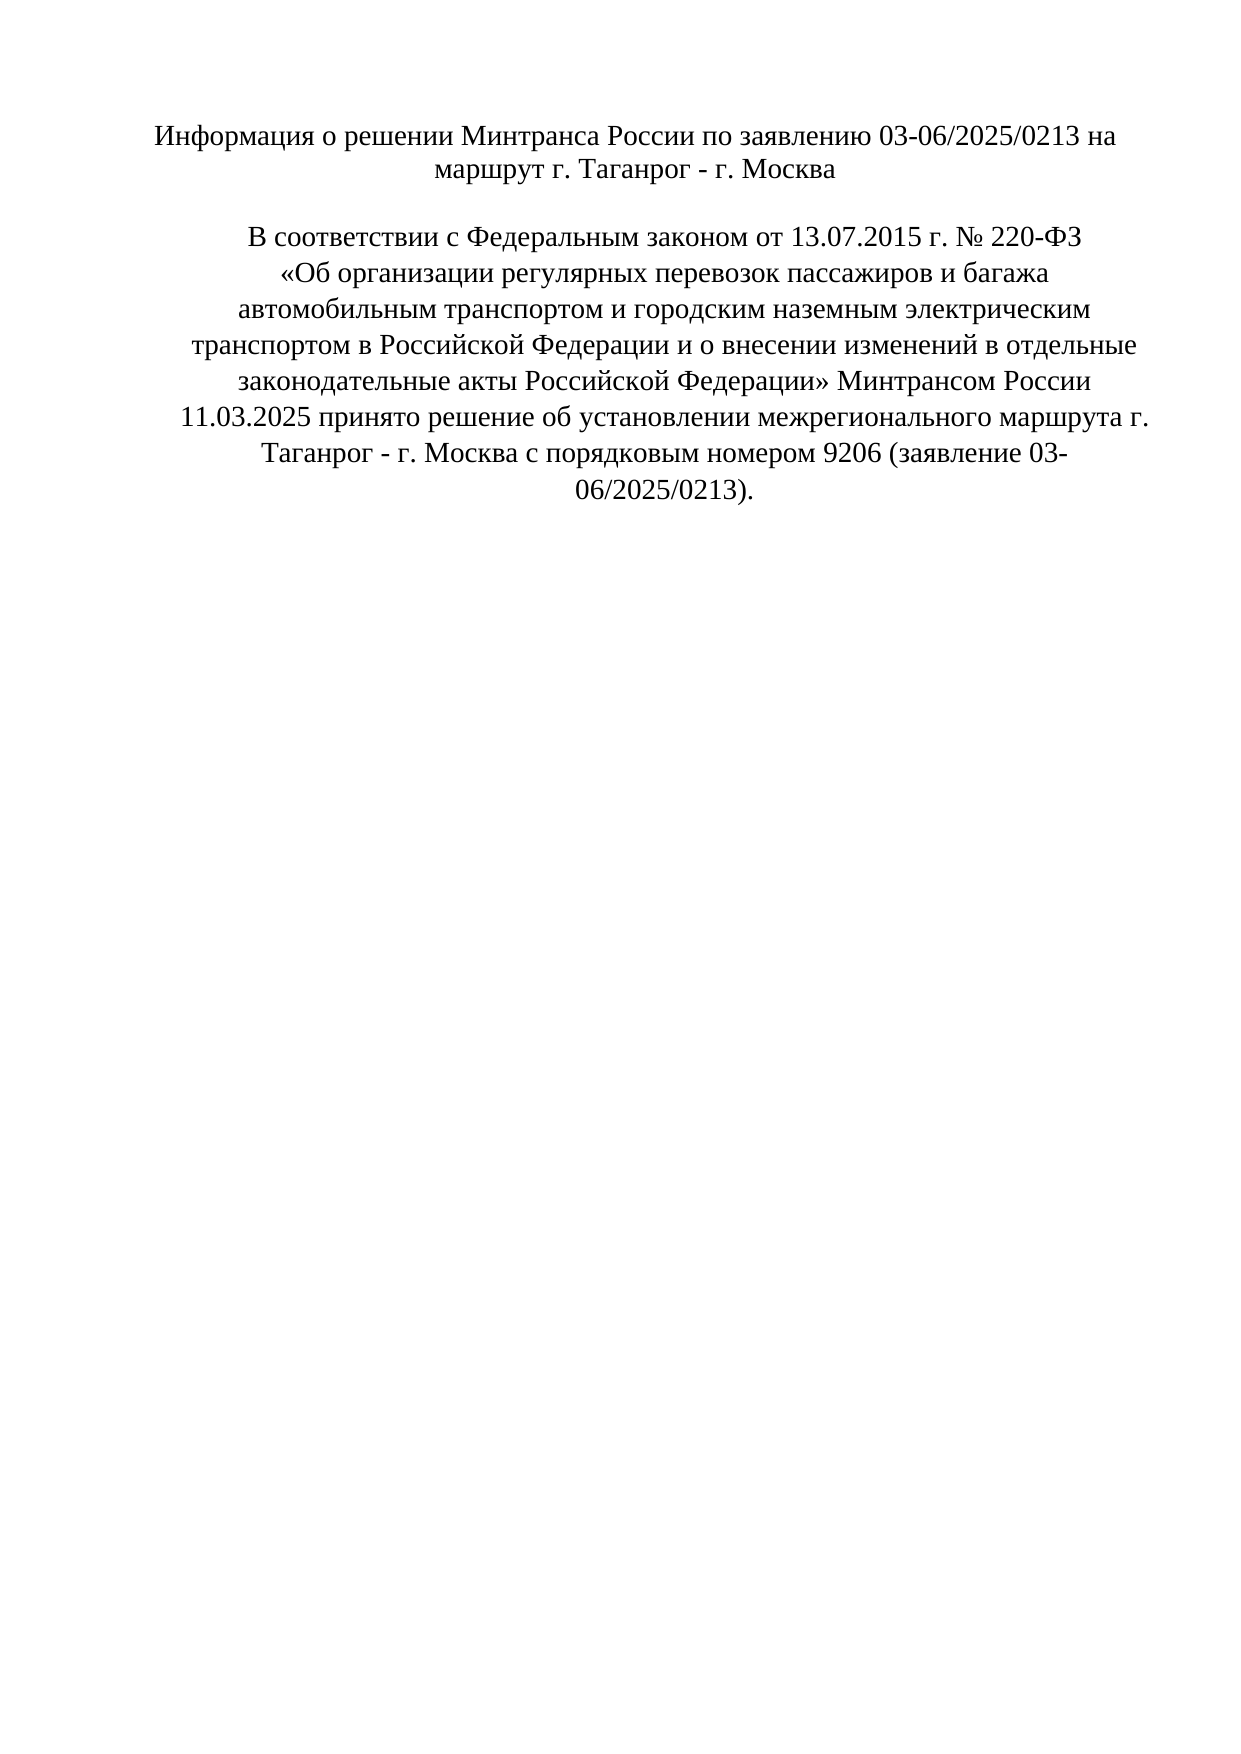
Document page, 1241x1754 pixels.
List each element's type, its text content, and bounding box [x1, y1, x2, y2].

text В соответствии с Федеральным законом от 13.07.2015 г. № 220-ФЗ «Об организации регулярных перевозок пассажиров и багажа автомобильным транспортом и городским наземным электрическим транспортом в Российской Федерации и о внесении изменений в отдельные законодательные акты Российской Федерации» Минтрансом России 11.03.2025 принято решение об установлении межрегионального маршрута г. Таганрог - г. Москва с порядковым номером 9206 (заявление 03-06/2025/0213). [177, 219, 1152, 505]
text Информация о решении Минтранса России по заявлению 03-06/2025/0213 на маршрут г. Таганрог - г. Москва [118, 118, 1152, 185]
